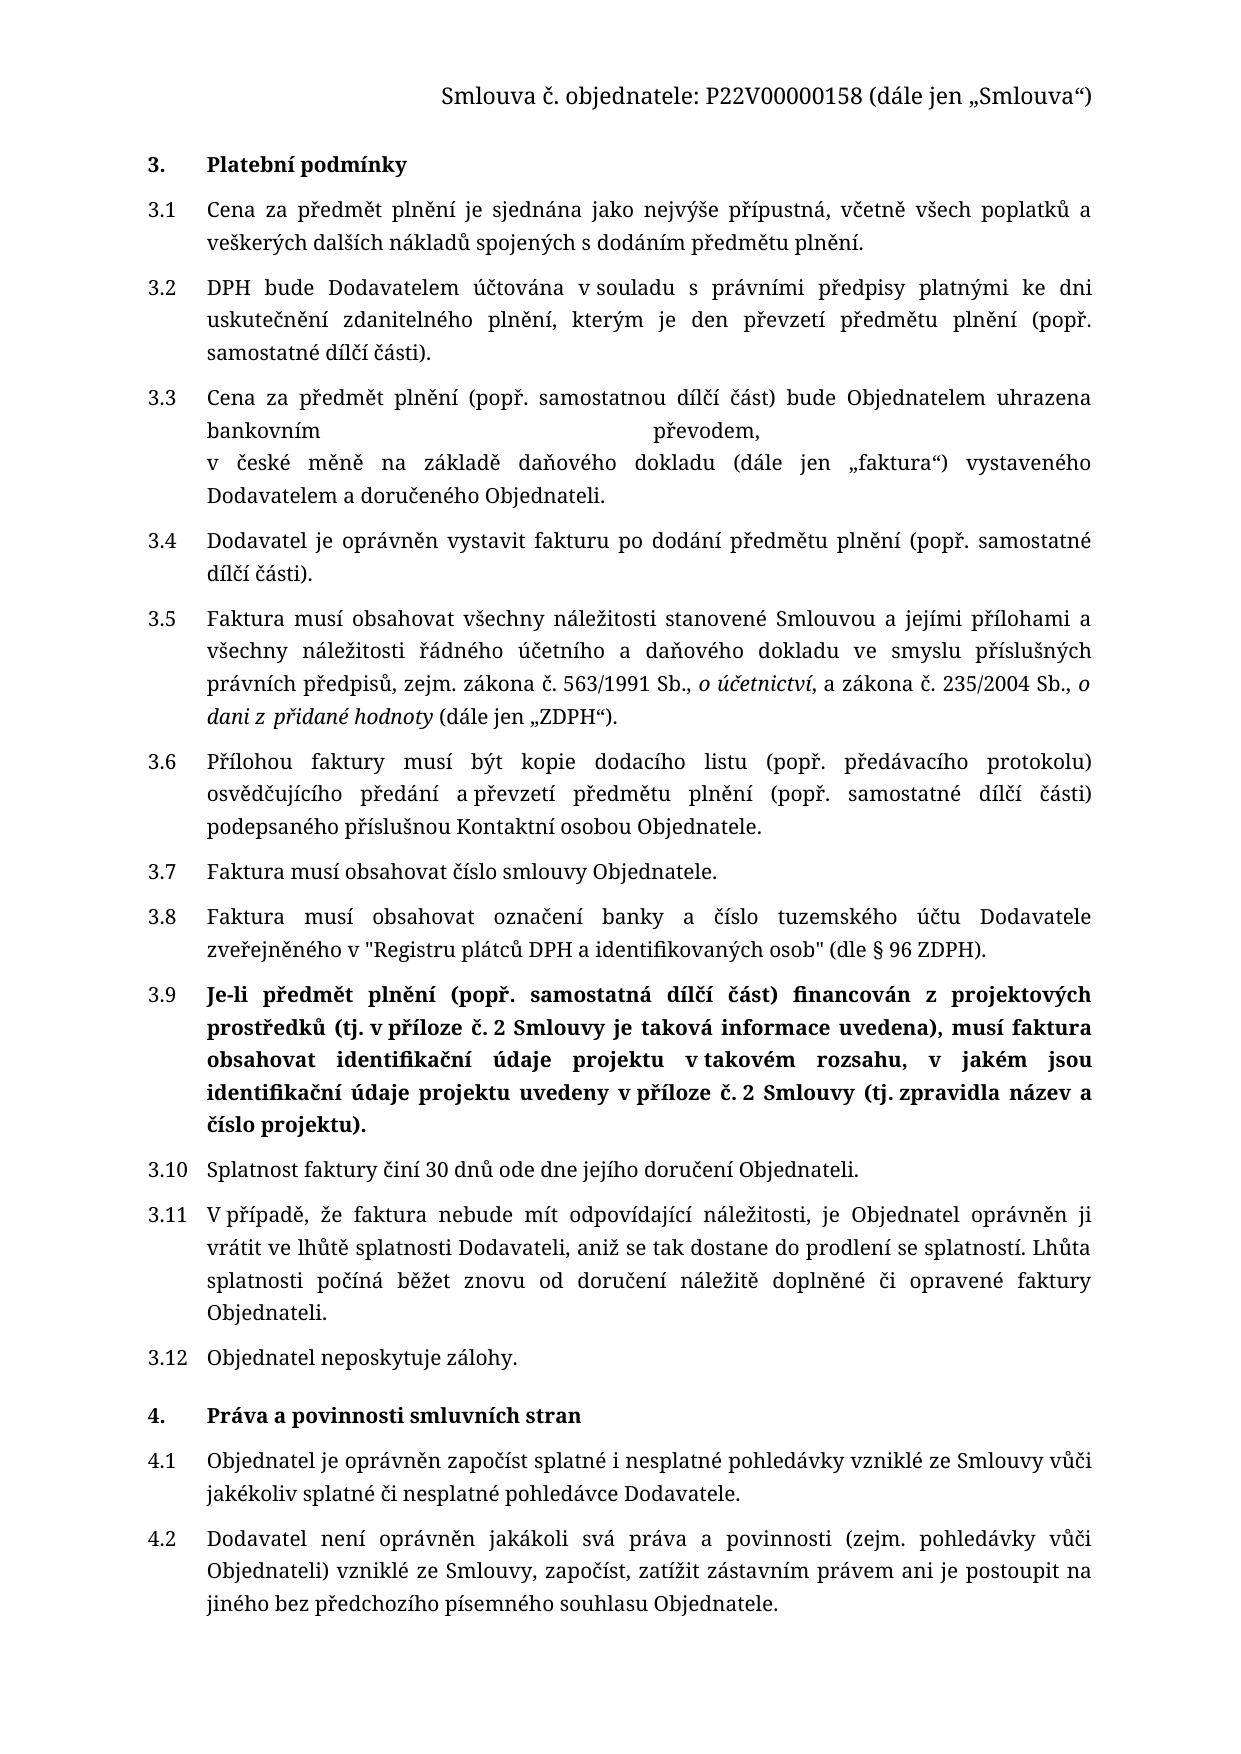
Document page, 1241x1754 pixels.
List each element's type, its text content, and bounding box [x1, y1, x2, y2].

list Práva a povinnosti smluvních stran [148, 1401, 1093, 1429]
list DPH bude Dodavatelem účtována v souladu s právními předpisy platnými ke dni uskutečnění zdanitelného plnění, kterým je den převzetí předmětu plnění (popř. samostatné dílčí části). [148, 273, 1093, 367]
list Platební podmínky [148, 150, 1093, 179]
list Splatnost faktury činí 30 dnů ode dne jejího doručení Objednateli. [148, 1156, 1093, 1184]
list Je-li předmět plnění (popř. samostatná dílčí část) financován z projektových prostředků (tj. v příloze č. 2 Smlouvy je taková informace uvedena), musí faktura obsahovat identifikační údaje projektu v takovém rozsahu, v jakém jsou identifikační údaje projektu uvedeny v příloze č. 2 Smlouvy (tj. zpravidla název a číslo projektu). [148, 980, 1093, 1139]
list V případě, že faktura nebude mít odpovídající náležitosti, je Objednatel oprávněn ji vrátit ve lhůtě splatnosti Dodavateli, aniž se tak dostane do prodlení se splatností. Lhůta splatnosti počíná běžet znovu od doručení náležitě doplněné či opravené faktury Objednateli. [148, 1201, 1093, 1327]
list Cena za předmět plnění (popř. samostatnou dílčí část) bude Objednatelem uhrazena bankovním převodem, v české měně na základě daňového dokladu (dále jen „faktura“) vystaveného Dodavatelem a doručeného Objednateli. [148, 383, 1093, 509]
list Faktura musí obsahovat všechny náležitosti stanovené Smlouvou a jejími přílohami a všechny náležitosti řádného účetního a daňového dokladu ve smyslu příslušných právních předpisů, zejm. zákona č. 563/1991 Sb., o účetnictví, a zákona č. 235/2004 Sb., o dani z přidané hodnoty (dále jen „ZDPH“). [148, 604, 1093, 730]
list Přílohou faktury musí být kopie dodacího listu (popř. předávacího protokolu) osvědčujícího předání a převzetí předmětu plnění (popř. samostatné dílčí části) podepsaného příslušnou Kontaktní osobou Objednatele. [148, 747, 1093, 841]
list Faktura musí obsahovat číslo smlouvy Objednatele. [148, 857, 1093, 886]
list Dodavatel není oprávněn jakákoli svá práva a povinnosti (zejm. pohledávky vůči Objednateli) vzniklé ze Smlouvy, započíst, zatížit zástavním právem ani je postoupit na jiného bez předchozího písemného souhlasu Objednatele. [148, 1524, 1093, 1618]
list Faktura musí obsahovat označení banky a číslo tuzemského účtu Dodavatele zveřejněného v "Registru plátců DPH a identifikovaných osob" (dle § 96 ZDPH). [148, 902, 1093, 963]
list Objednatel je oprávněn započíst splatné i nesplatné pohledávky vzniklé ze Smlouvy vůči jakékoliv splatné či nesplatné pohledávce Dodavatele. [148, 1446, 1093, 1507]
list Cena za předmět plnění je sjednána jako nejvýše přípustná, včetně všech poplatků a veškerých dalších nákladů spojených s dodáním předmětu plnění. [148, 195, 1093, 256]
list Objednatel neposkytuje zálohy. [148, 1343, 1093, 1372]
list Dodavatel je oprávněn vystavit fakturu po dodání předmětu plnění (popř. samostatné dílčí části). [148, 526, 1093, 587]
